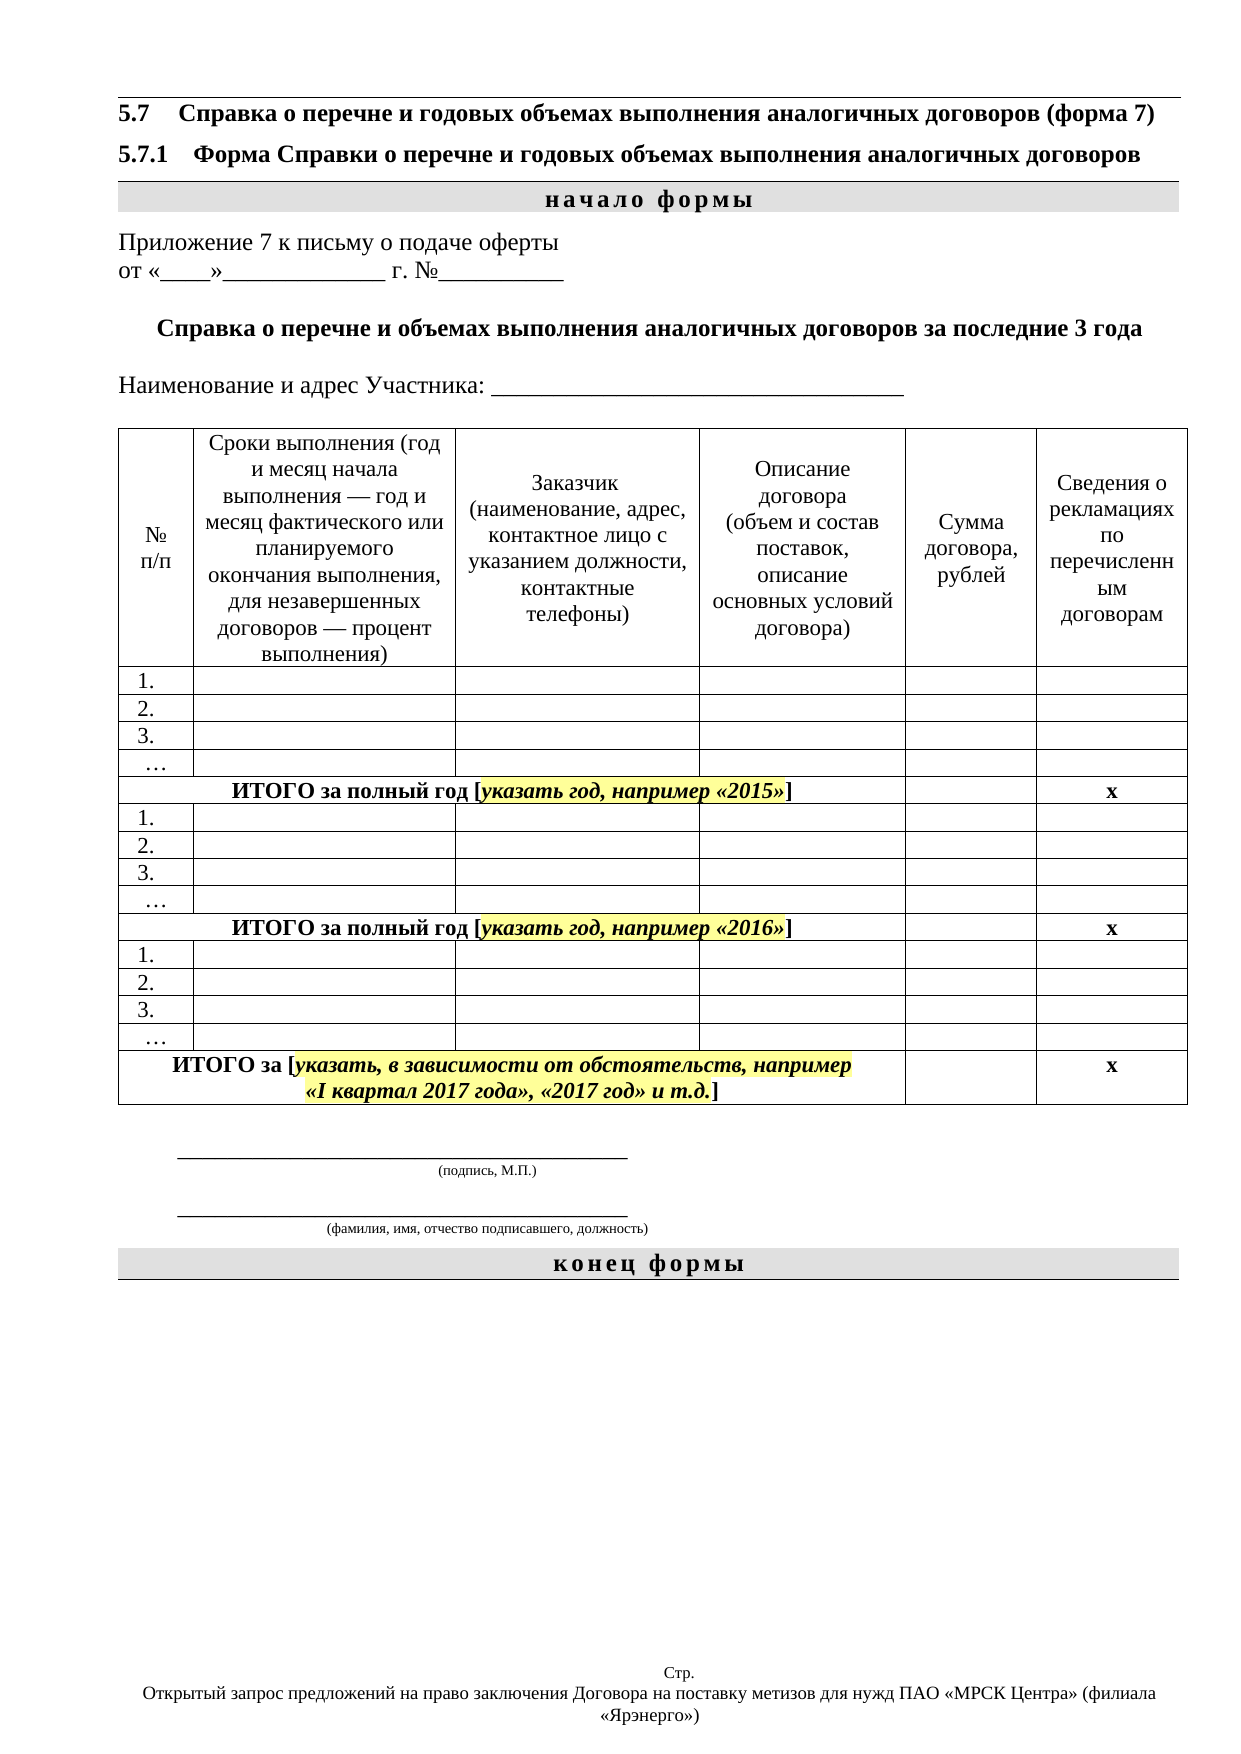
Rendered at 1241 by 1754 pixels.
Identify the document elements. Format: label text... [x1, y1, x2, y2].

table_cell [700, 750, 905, 776]
table_header Сумма договора, рублей [906, 429, 1036, 666]
table_cell [906, 969, 1036, 995]
table_cell [700, 1024, 905, 1050]
table_cell [1037, 996, 1187, 1022]
table_cell [119, 804, 193, 831]
table_cell [906, 667, 1036, 694]
text (фамилия, имя, отчество подписавшего, должность) [118, 1219, 797, 1248]
table_cell х [1037, 1051, 1187, 1103]
table_cell [1037, 695, 1187, 721]
table_cell [700, 859, 905, 885]
text Приложение 7 к письму о подаче оферты от «____»_____________ г. №__________ [118, 227, 1181, 284]
table_cell … [119, 1024, 193, 1050]
table_cell ИТОГО за полный год [указать год, например «2016»] [119, 914, 481, 940]
text (подпись, М.П.) [118, 1162, 797, 1191]
table_cell х [1037, 914, 1187, 940]
table_cell [1037, 859, 1187, 885]
table_cell [1037, 750, 1187, 776]
table_cell ИТОГО за полный год [указать год, например «2015»] [119, 777, 481, 803]
table_cell … [119, 886, 193, 913]
text Наименование и адрес Участника: _________________________________ [118, 371, 1181, 399]
table_cell [700, 886, 905, 913]
table_cell [456, 722, 699, 748]
table_cell [194, 722, 455, 748]
table_cell [906, 804, 1036, 831]
subtitle Форма Справки о перечне и годовых объемах выполнения аналогичных договоров [118, 139, 1181, 168]
table_header Сроки выполнения (год и месяц начала выполнения — год и месяц фактического или планируемого окончания выполнения, для незавершенных договоров — процент выполнения) [194, 429, 455, 666]
table_cell [119, 695, 193, 721]
table_cell [906, 750, 1036, 776]
table_cell [456, 969, 699, 995]
table_cell [119, 859, 193, 885]
table_header Заказчик (наименование, адрес, контактное лицо с указанием должности, контактные телефоны) [456, 429, 699, 666]
table_cell [194, 1024, 455, 1050]
table_cell [906, 996, 1036, 1022]
table_cell [906, 1024, 1036, 1050]
table_cell [194, 941, 455, 968]
table_cell [700, 695, 905, 721]
table_cell ИТОГО за полный год [указать год, например «2015»] [785, 777, 905, 803]
table_cell [194, 996, 455, 1022]
table_cell [456, 750, 699, 776]
table_cell [700, 667, 905, 694]
table_cell [700, 722, 905, 748]
table_cell [700, 832, 905, 858]
table_cell ИТОГО за [указать, в зависимости от обстоятельств, например «I квартал 2017 года», «2017 год» и т.д.] [711, 1051, 905, 1103]
table_cell [119, 941, 193, 968]
table_cell [194, 750, 455, 776]
table_cell [456, 667, 699, 694]
text ____________________________________ [118, 1133, 1181, 1162]
table_header Сведения о рекламациях по перечисленным договорам [1037, 429, 1187, 666]
table_header Описание договора (объем и состав поставок, описание основных условий договора) [700, 429, 905, 666]
table_cell [456, 832, 699, 858]
text Справка о перечне и объемах выполнения аналогичных договоров за последние 3 года [118, 313, 1181, 342]
table_cell [194, 804, 455, 831]
table_cell [456, 859, 699, 885]
table_cell [1037, 667, 1187, 694]
table_cell [700, 969, 905, 995]
table_cell [906, 859, 1036, 885]
text ____________________________________ [118, 1191, 1181, 1219]
table_cell [906, 695, 1036, 721]
table_cell [1037, 969, 1187, 995]
table_cell [906, 1051, 1036, 1103]
table_cell [456, 996, 699, 1022]
table_cell [194, 667, 455, 694]
table_cell [194, 969, 455, 995]
table_cell [700, 804, 905, 831]
table_header № п/п [119, 429, 193, 666]
table_cell [119, 969, 193, 995]
table_cell ИТОГО за полный год [указать год, например «2016»] [785, 914, 905, 940]
table_cell [194, 859, 455, 885]
table_cell ИТОГО за [указать, в зависимости от обстоятельств, например «I квартал 2017 года», «2017 год» и т.д.] [119, 1051, 305, 1103]
table_cell [1037, 804, 1187, 831]
text начало формы [118, 182, 1179, 212]
table_cell [906, 886, 1036, 913]
table_cell [194, 832, 455, 858]
table_cell [906, 832, 1036, 858]
text конец формы [118, 1248, 1179, 1279]
table_cell [456, 941, 699, 968]
table_cell [194, 695, 455, 721]
table_cell х [1037, 777, 1187, 803]
table_cell [906, 722, 1036, 748]
table_cell [456, 695, 699, 721]
table_cell [1037, 1024, 1187, 1050]
table_cell [119, 667, 193, 694]
table_cell [456, 1024, 699, 1050]
table_cell [119, 832, 193, 858]
table_cell [456, 804, 699, 831]
table_cell [1037, 832, 1187, 858]
subtitle Справка о перечне и годовых объемах выполнения аналогичных договоров (форма 7) [118, 98, 1181, 127]
table_cell [906, 777, 1036, 803]
table_cell [456, 886, 699, 913]
table_cell … [119, 750, 193, 776]
table_cell [700, 941, 905, 968]
table_cell [906, 941, 1036, 968]
table_cell [1037, 941, 1187, 968]
table_cell [700, 996, 905, 1022]
table_cell [1037, 722, 1187, 748]
table_cell [119, 722, 193, 748]
table_cell [119, 996, 193, 1022]
table_cell [906, 914, 1036, 940]
table_cell [194, 886, 455, 913]
table_cell [1037, 886, 1187, 913]
